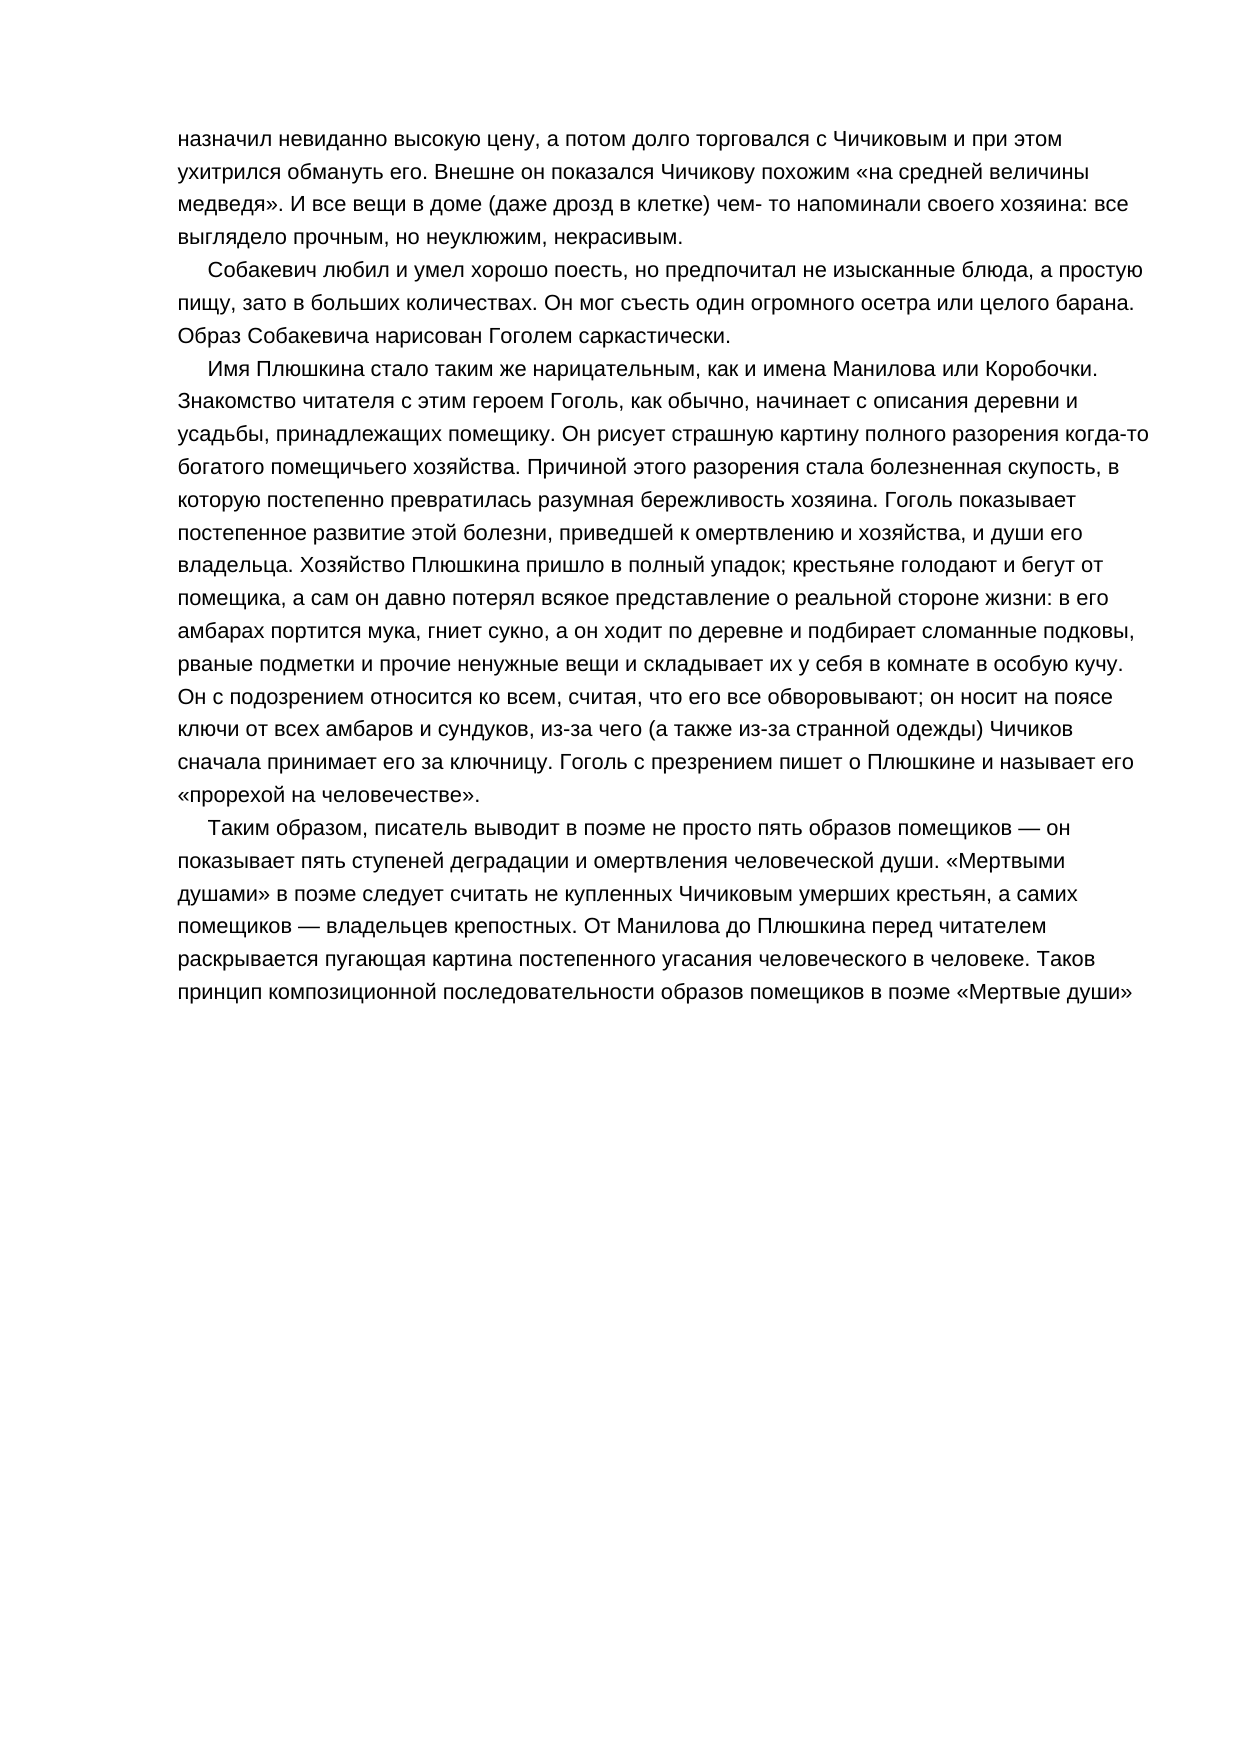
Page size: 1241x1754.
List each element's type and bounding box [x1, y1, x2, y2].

text [177, 118, 1152, 1004]
